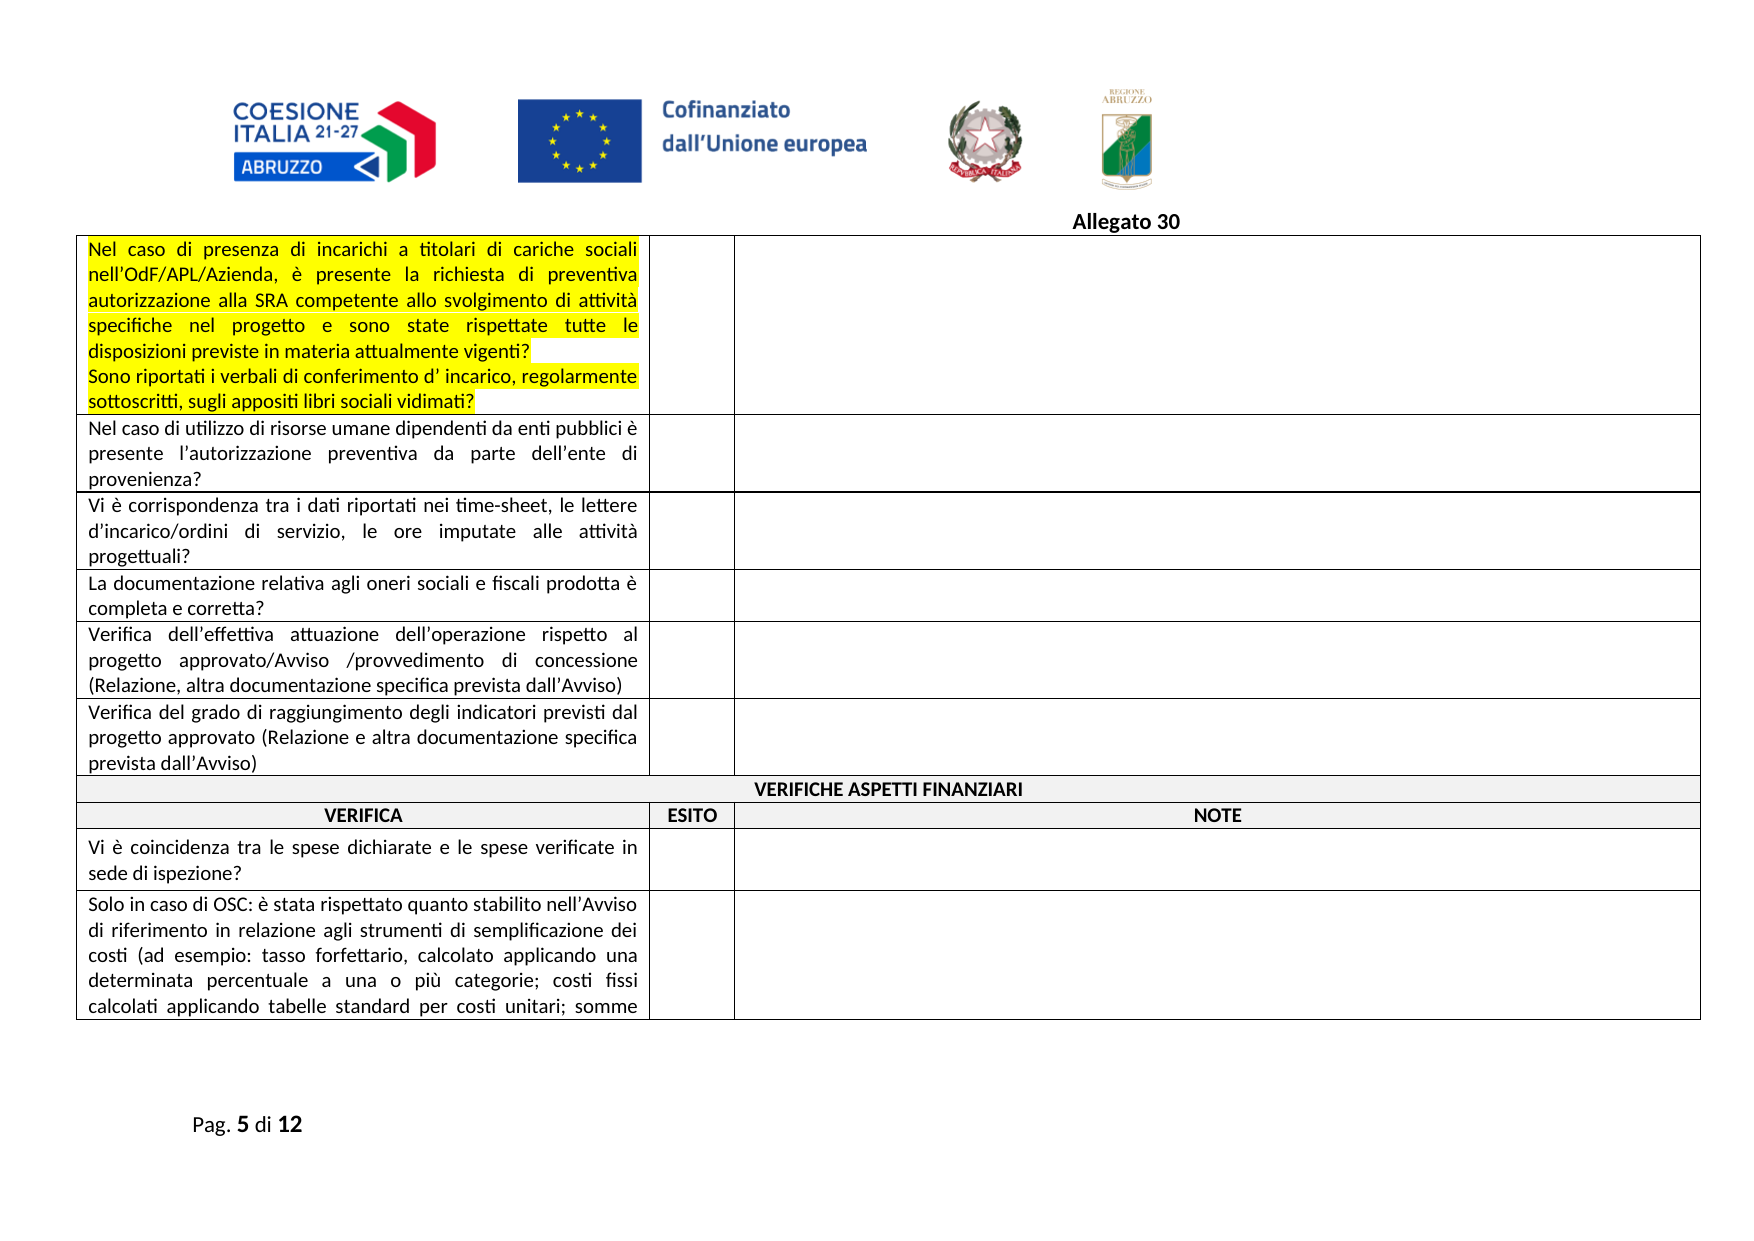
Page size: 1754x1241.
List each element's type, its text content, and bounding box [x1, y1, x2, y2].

table_cell [650, 891, 734, 1018]
table_cell VERIFICHE ASPETTI FINANZIARI [77, 776, 1700, 802]
table_cell [735, 699, 1700, 775]
table_cell [735, 829, 1700, 890]
table_cell [735, 236, 1700, 414]
table_cell Nel caso di utilizzo di risorse umane dipendenti da enti pubblici è presente l’autorizzazione preventiva da parte dell’ente di provenienza? [77, 415, 649, 491]
table_cell [650, 699, 734, 775]
table_cell [650, 493, 734, 569]
table_cell Nel caso di presenza di incarichi a titolari di cariche sociali nell’OdF/APL/Azienda, è presente la richiesta di preventiva autorizzazione alla SRA competente allo svolgimento di attività specifiche nel progetto e sono state rispettate tutte le disposizioni previste in materia attualmente vigenti? Sono riportati i verbali di conferimento d’ incarico, regolarmente sottoscritti, sugli appositi libri sociali vidimati? [77, 236, 649, 414]
table_cell La documentazione relativa agli oneri sociali e fiscali prodotta è completa e corretta? [77, 570, 649, 621]
table_cell [735, 493, 1700, 569]
picture [192, 73, 1196, 207]
table_cell [650, 622, 734, 698]
table_cell Vi è corrispondenza tra i dati riportati nei time-sheet, le lettere d’incarico/ordini di servizio, le ore imputate alle attività progettuali? [77, 493, 649, 569]
table_cell Vi è coincidenza tra le spese dichiarate e le spese verificate in sede di ispezione? [77, 829, 649, 890]
table_cell [735, 891, 1700, 1018]
table_cell [735, 415, 1700, 491]
table_cell [735, 622, 1700, 698]
table_cell [650, 236, 734, 414]
table_cell VERIFICA [77, 803, 649, 828]
table_cell Verifica del grado di raggiungimento degli indicatori previsti dal progetto approvato (Relazione e altra documentazione specifica prevista dall’Avviso) [77, 699, 649, 775]
table_cell [650, 570, 734, 621]
table_cell ESITO [650, 803, 734, 828]
table_cell NOTE [735, 803, 1700, 828]
table_cell [650, 829, 734, 890]
table_cell [650, 415, 734, 491]
table_cell Verifica dell’effettiva attuazione dell’operazione rispetto al progetto approvato/Avviso /provvedimento di concessione (Relazione, altra documentazione specifica prevista dall’Avviso) [77, 622, 649, 698]
table_cell [735, 570, 1700, 621]
